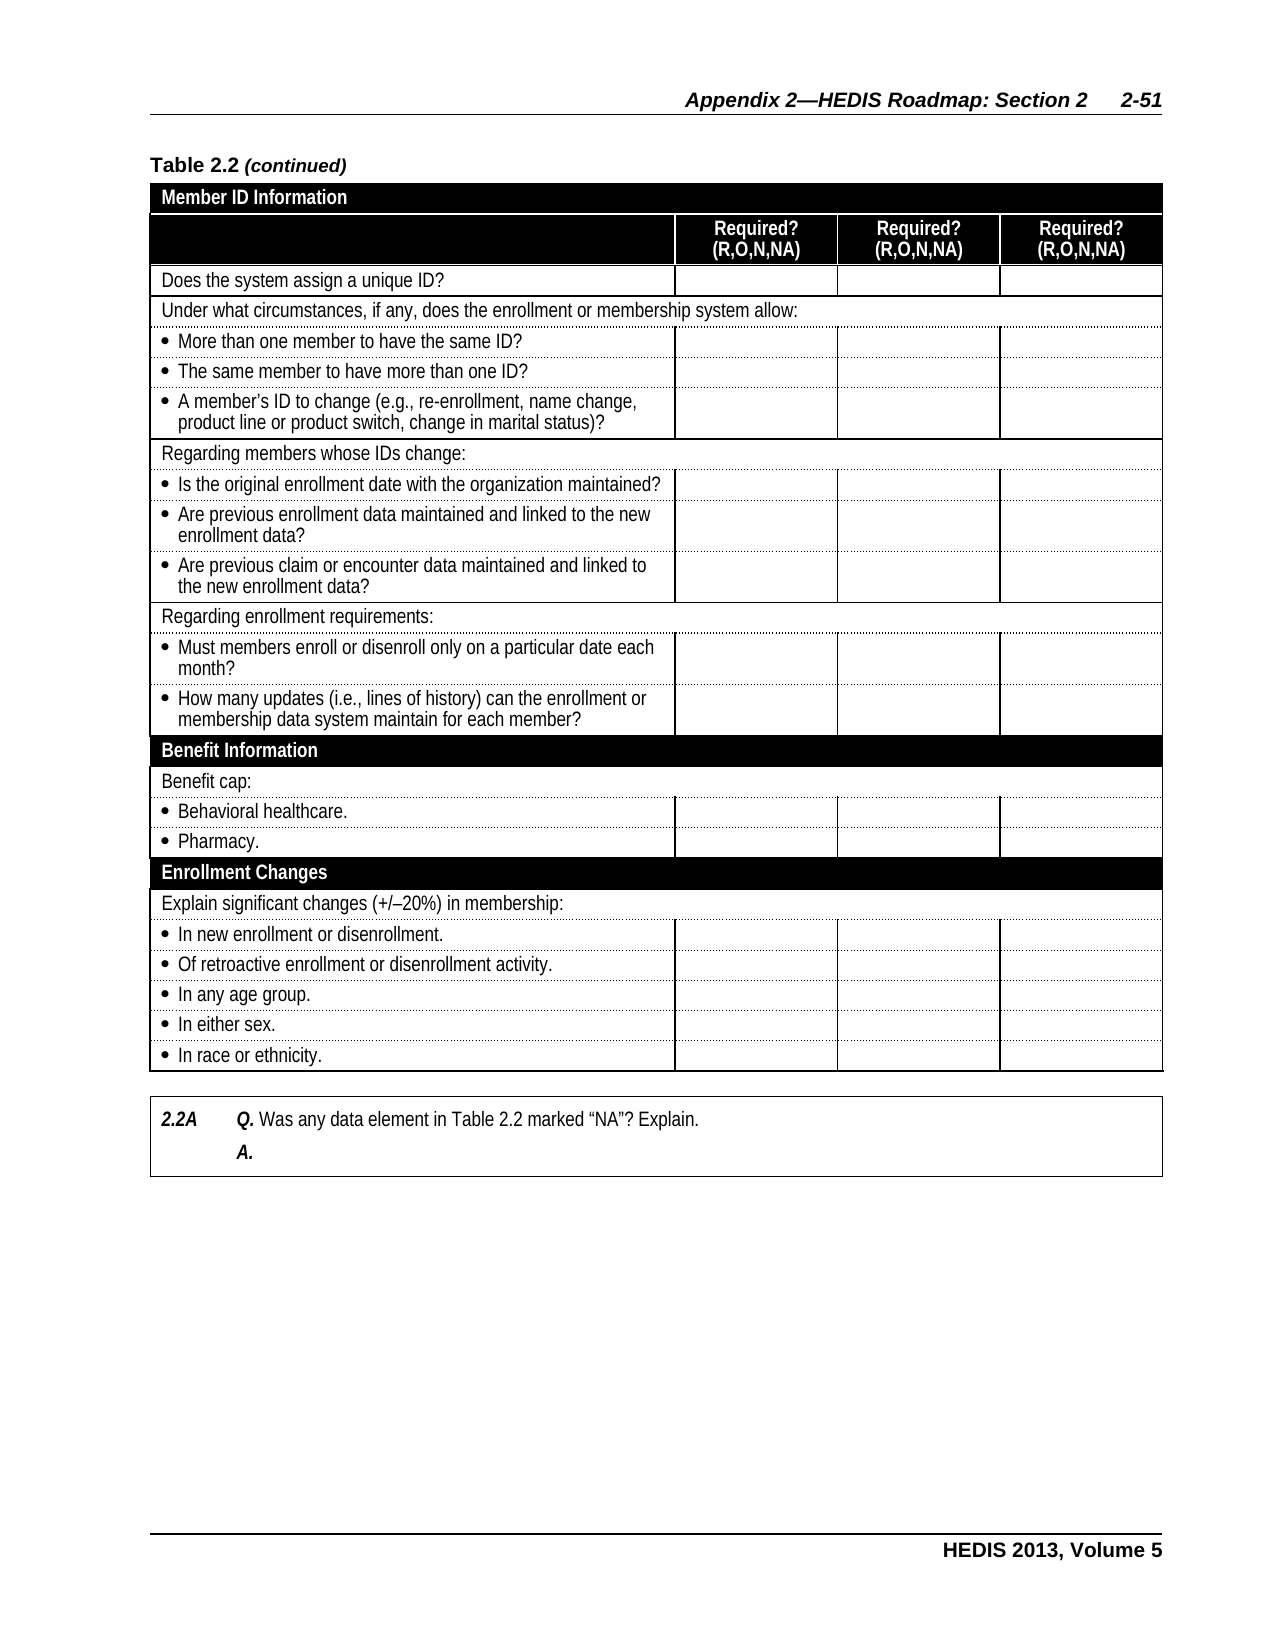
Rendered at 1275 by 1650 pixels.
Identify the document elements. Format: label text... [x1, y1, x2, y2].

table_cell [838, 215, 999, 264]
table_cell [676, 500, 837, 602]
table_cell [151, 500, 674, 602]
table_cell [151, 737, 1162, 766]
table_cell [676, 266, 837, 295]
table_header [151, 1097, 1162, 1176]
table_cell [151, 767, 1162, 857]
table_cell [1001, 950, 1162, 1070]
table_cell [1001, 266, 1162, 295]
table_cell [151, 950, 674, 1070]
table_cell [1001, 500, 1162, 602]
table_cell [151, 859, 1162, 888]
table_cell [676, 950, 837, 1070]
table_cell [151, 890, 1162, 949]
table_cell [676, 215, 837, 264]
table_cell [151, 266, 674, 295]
text Table 2.2 (continued) [150, 153, 1162, 177]
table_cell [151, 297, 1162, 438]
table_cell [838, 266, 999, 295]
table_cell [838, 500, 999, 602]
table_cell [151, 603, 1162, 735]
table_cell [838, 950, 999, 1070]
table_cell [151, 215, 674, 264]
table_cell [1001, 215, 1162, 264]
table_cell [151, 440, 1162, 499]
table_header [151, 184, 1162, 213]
